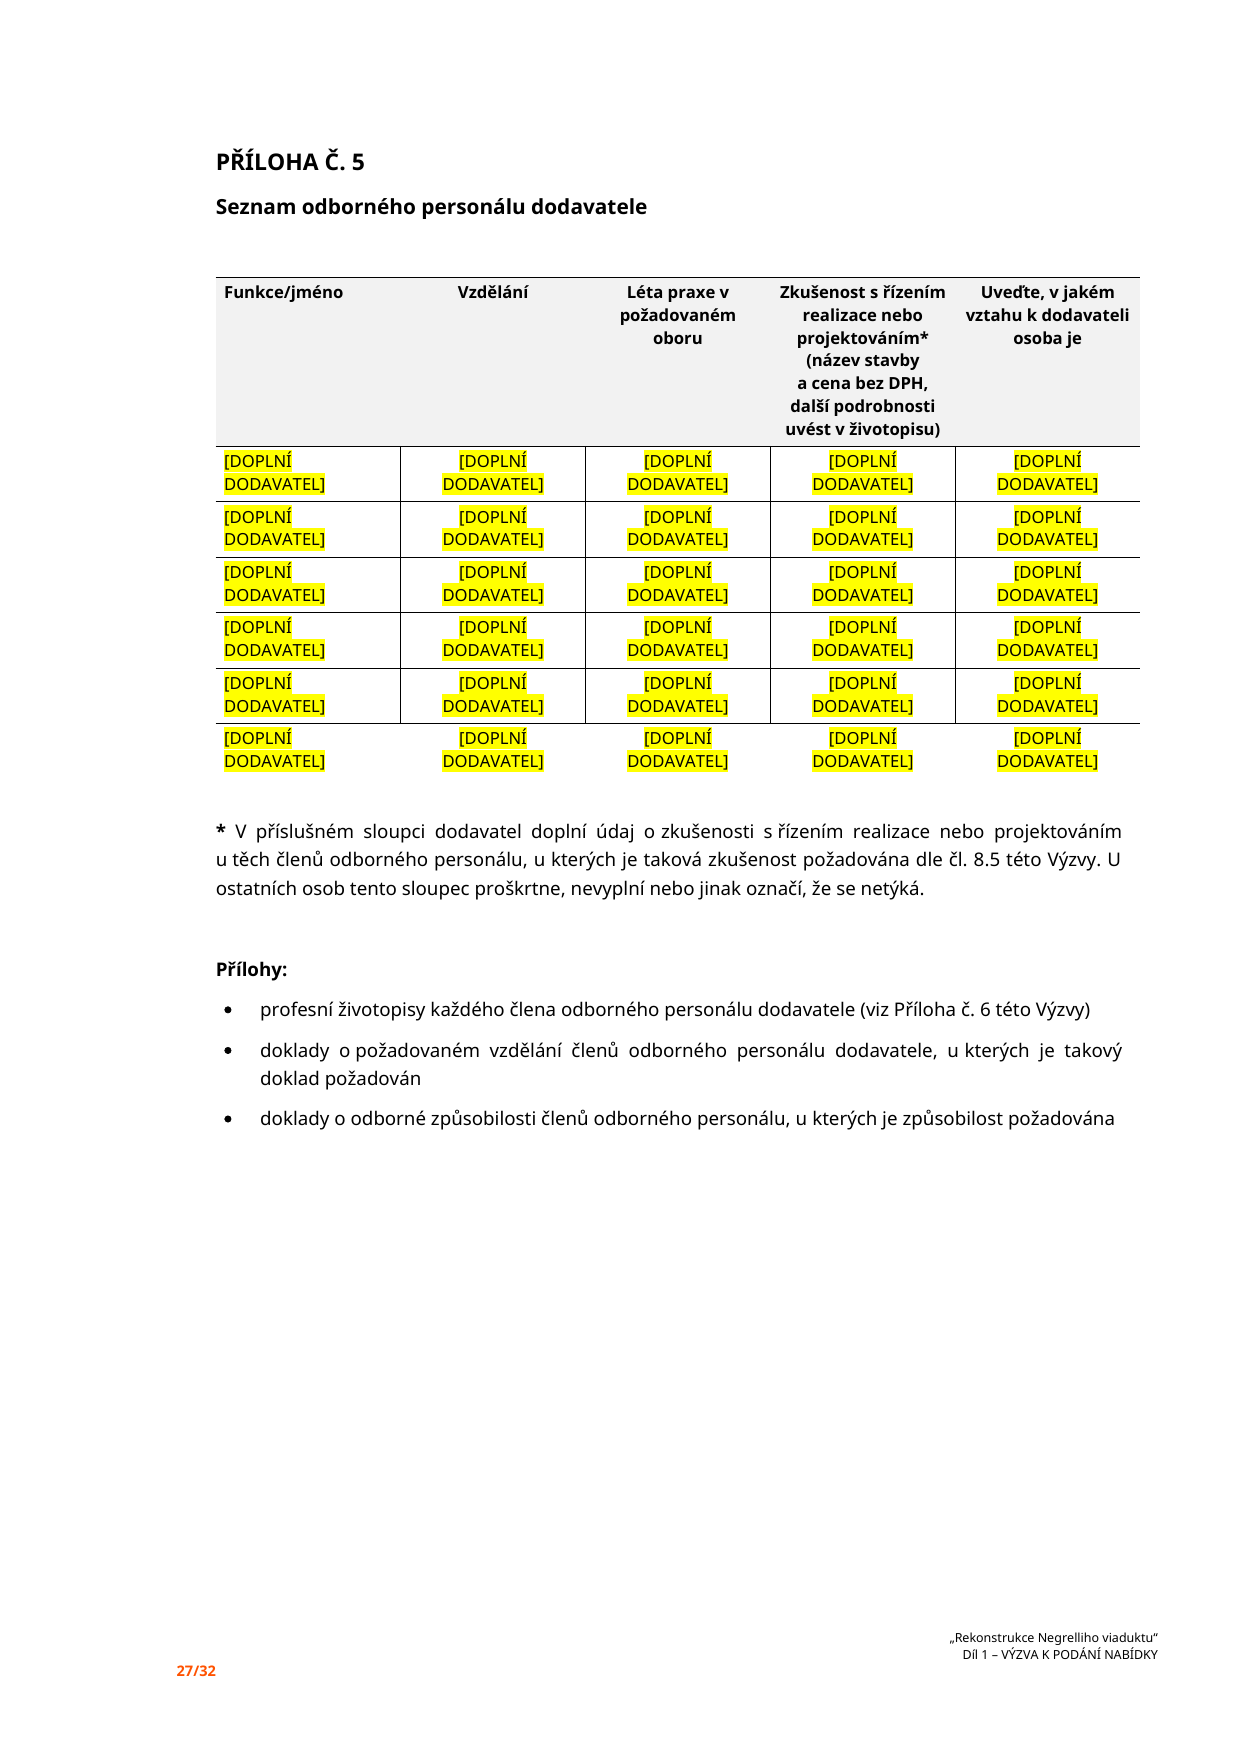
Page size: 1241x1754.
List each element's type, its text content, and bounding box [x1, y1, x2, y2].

table_cell [DOPLNÍ DODAVATEL] [401, 669, 585, 723]
table_cell [DOPLNÍ DODAVATEL] [771, 447, 955, 501]
table_cell [DOPLNÍ DODAVATEL] [955, 724, 1140, 778]
table_header Zkušenost s řízením realizace nebo projektováním* (název stavby a cena bez DPH, další podrobnosti uvést v životopisu) [770, 278, 955, 446]
text doklady o požadovaném vzdělání členů odborného personálu dodavatele, u kterých je takový doklad požadován [224, 1037, 1122, 1090]
table_cell [DOPLNÍ DODAVATEL] [956, 669, 1140, 723]
table_cell [DOPLNÍ DODAVATEL] [400, 724, 585, 778]
table_cell [DOPLNÍ DODAVATEL] [956, 613, 1140, 667]
table_cell [DOPLNÍ DODAVATEL] [770, 724, 955, 778]
table_cell [DOPLNÍ DODAVATEL] [586, 613, 770, 667]
table_header Vzdělání [400, 278, 585, 446]
table_cell [DOPLNÍ DODAVATEL] [771, 558, 955, 612]
table_header Uveďte, v jakém vztahu k dodavateli osoba je [955, 278, 1140, 446]
text * V příslušném sloupci dodavatel doplní údaj o zkušenosti s řízením realizace nebo projektováním u těch členů odborného personálu, u kterých je taková zkušenost požadována dle čl. 8.5 této Výzvy. U ostatních osob tento sloupec proškrtne, nevyplní nebo jinak označí, že se netýká. [216, 819, 1122, 900]
text profesní životopisy každého člena odborného personálu dodavatele (viz Příloha č. 6 této Výzvy) [224, 996, 1122, 1022]
table_header Léta praxe v požadovaném oboru [585, 278, 770, 446]
table_cell [DOPLNÍ DODAVATEL] [586, 502, 770, 557]
table_cell [DOPLNÍ DODAVATEL] [216, 502, 400, 557]
table_cell [DOPLNÍ DODAVATEL] [586, 669, 770, 723]
table_cell [DOPLNÍ DODAVATEL] [956, 558, 1140, 612]
table_cell [DOPLNÍ DODAVATEL] [216, 669, 400, 723]
table_cell [DOPLNÍ DODAVATEL] [585, 724, 770, 778]
table_cell [DOPLNÍ DODAVATEL] [216, 558, 400, 612]
table_cell [DOPLNÍ DODAVATEL] [401, 502, 585, 557]
table_header Funkce/jméno [216, 278, 400, 446]
table_cell [DOPLNÍ DODAVATEL] [401, 558, 585, 612]
table_cell [DOPLNÍ DODAVATEL] [956, 447, 1140, 501]
text Příloha č. 5 [216, 146, 1122, 177]
text Seznam odborného personálu dodavatele [216, 192, 1122, 221]
table_cell [DOPLNÍ DODAVATEL] [216, 613, 400, 667]
table_cell [DOPLNÍ DODAVATEL] [401, 613, 585, 667]
table_cell [DOPLNÍ DODAVATEL] [216, 724, 400, 778]
table_cell [DOPLNÍ DODAVATEL] [771, 669, 955, 723]
table_cell [DOPLNÍ DODAVATEL] [401, 447, 585, 501]
table_cell [DOPLNÍ DODAVATEL] [771, 613, 955, 667]
table_cell [DOPLNÍ DODAVATEL] [216, 447, 400, 501]
table_cell [DOPLNÍ DODAVATEL] [956, 502, 1140, 557]
text Přílohy: [216, 956, 1122, 981]
table_cell [DOPLNÍ DODAVATEL] [586, 558, 770, 612]
table_cell [DOPLNÍ DODAVATEL] [771, 502, 955, 557]
text doklady o odborné způsobilosti členů odborného personálu, u kterých je způsobilost požadována [224, 1105, 1122, 1131]
table_cell [DOPLNÍ DODAVATEL] [586, 447, 770, 501]
